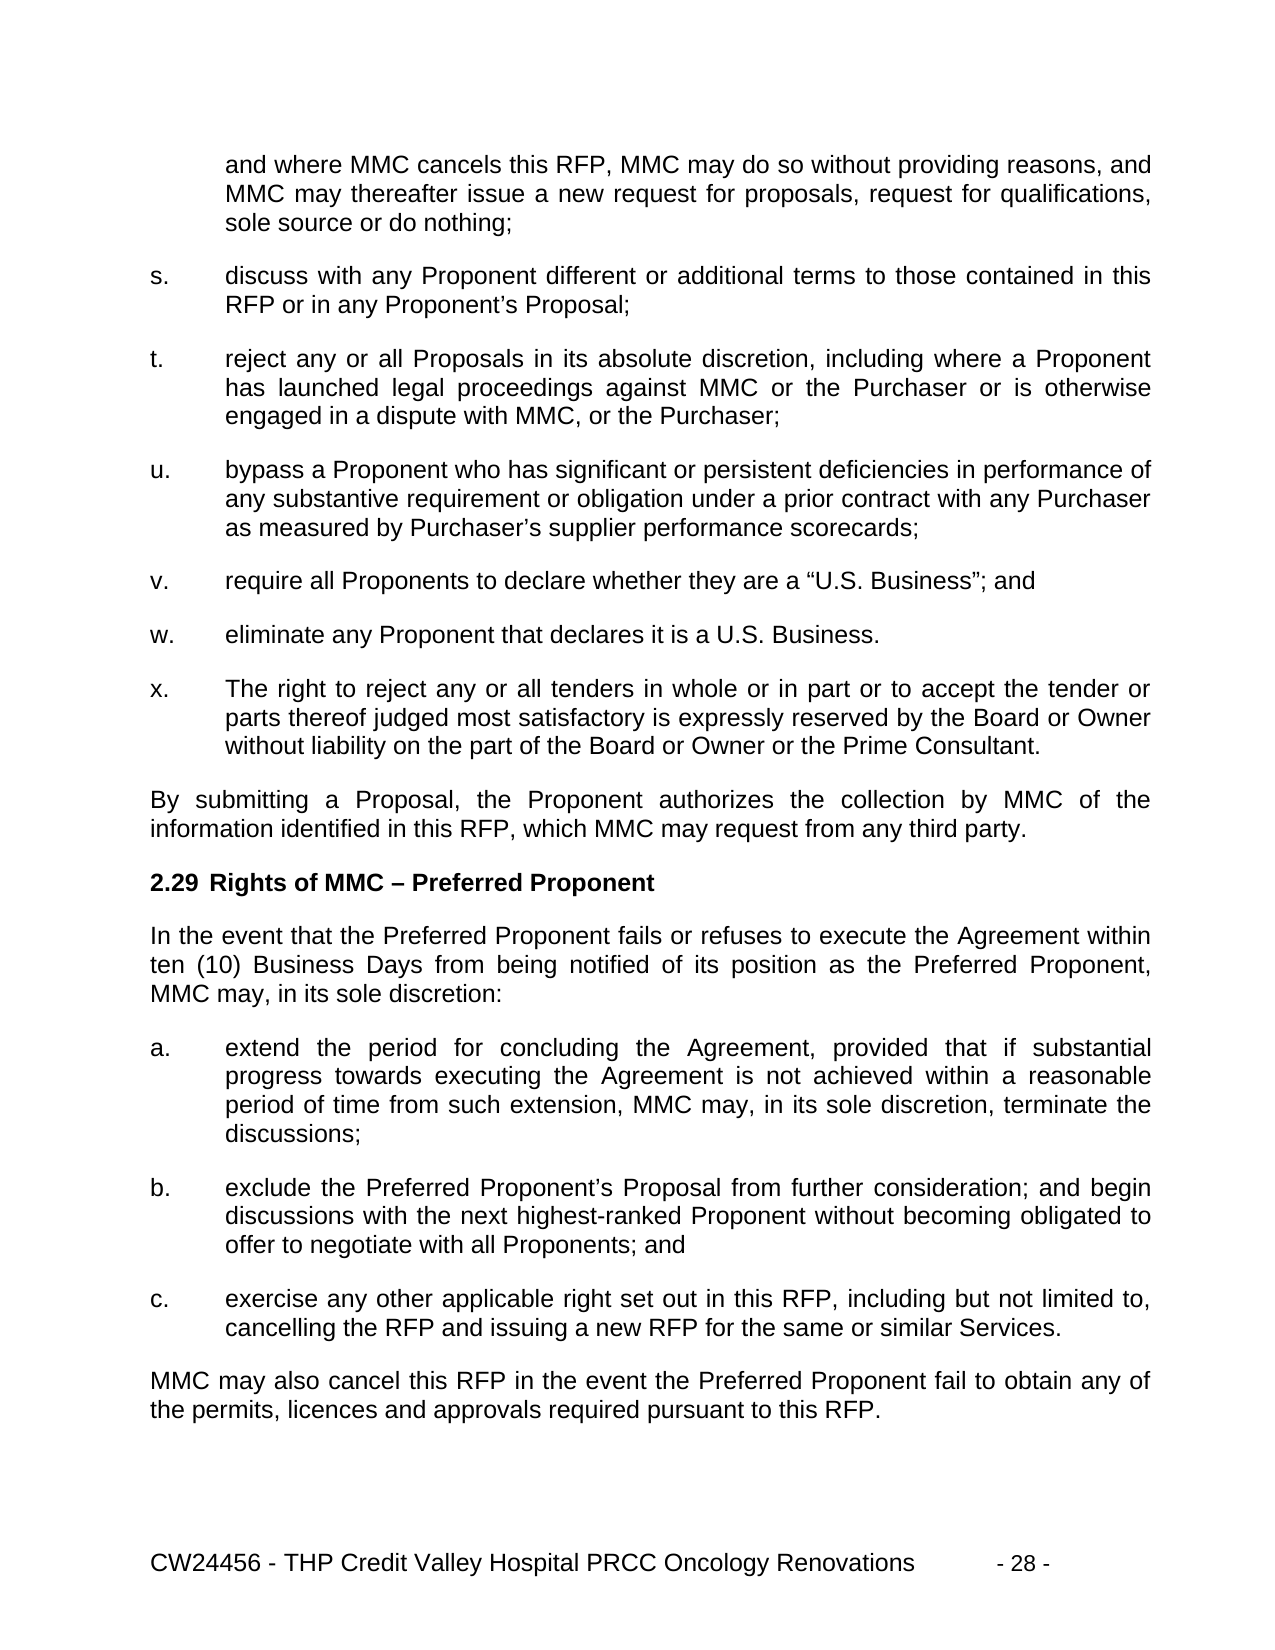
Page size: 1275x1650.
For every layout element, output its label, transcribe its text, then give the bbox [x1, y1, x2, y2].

subtitle The right to reject any or all tenders in whole or in part or to accept the tender or parts thereof judged most satisfactory is expressly reserved by the Board or Owner without liability on the part of the Board or Owner or the Prime Consultant. [150, 674, 1153, 760]
subtitle discuss with any Proponent different or additional terms to those contained in this RFP or in any Proponent’s Proposal; [150, 261, 1153, 319]
subtitle extend the period for concluding the Agreement, provided that if substantial progress towards executing the Agreement is not achieved within a reasonable period of time from such extension, MMC may, in its sole discretion, terminate the discussions; [150, 1032, 1153, 1147]
subtitle Rights of MMC – Preferred Proponent [150, 867, 1153, 896]
subtitle bypass a Proponent who has significant or persistent deficiencies in performance of any substantive requirement or obligation under a prior contract with any Purchaser as measured by Purchaser’s supplier performance scorecards; [150, 455, 1153, 541]
subtitle exercise any other applicable right set out in this RFP, including but not limited to, cancelling the RFP and issuing a new RFP for the same or similar Services. [150, 1284, 1153, 1341]
text MMC may also cancel this RFP in the event the Preferred Proponent fail to obtain any of the permits, licences and approvals required pursuant to this RFP. [150, 1366, 1153, 1424]
subtitle require all Proponents to declare whether they are a “U.S. Business”; and [150, 566, 1153, 595]
subtitle reject any or all Proposals in its absolute discretion, including where a Proponent has launched legal proceedings against MMC or the Purchaser or is otherwise engaged in a dispute with MMC, or the Purchaser; [150, 344, 1153, 430]
subtitle and where MMC cancels this RFP, MMC may do so without providing reasons, and MMC may thereafter issue a new request for proposals, request for qualifications, sole source or do nothing; [225, 150, 1153, 236]
subtitle eliminate any Proponent that declares it is a U.S. Business. [150, 620, 1153, 649]
text By submitting a Proposal, the Proponent authorizes the collection by MMC of the information identified in this RFP, which MMC may request from any third party. [150, 785, 1153, 842]
subtitle exclude the Preferred Proponent’s Proposal from further consideration; and begin discussions with the next highest-ranked Proponent without becoming obligated to offer to negotiate with all Proponents; and [150, 1172, 1153, 1259]
text In the event that the Preferred Proponent fails or refuses to execute the Agreement within ten (10) Business Days from being notified of its position as the Preferred Proponent, MMC may, in its sole discretion: [150, 921, 1153, 1007]
